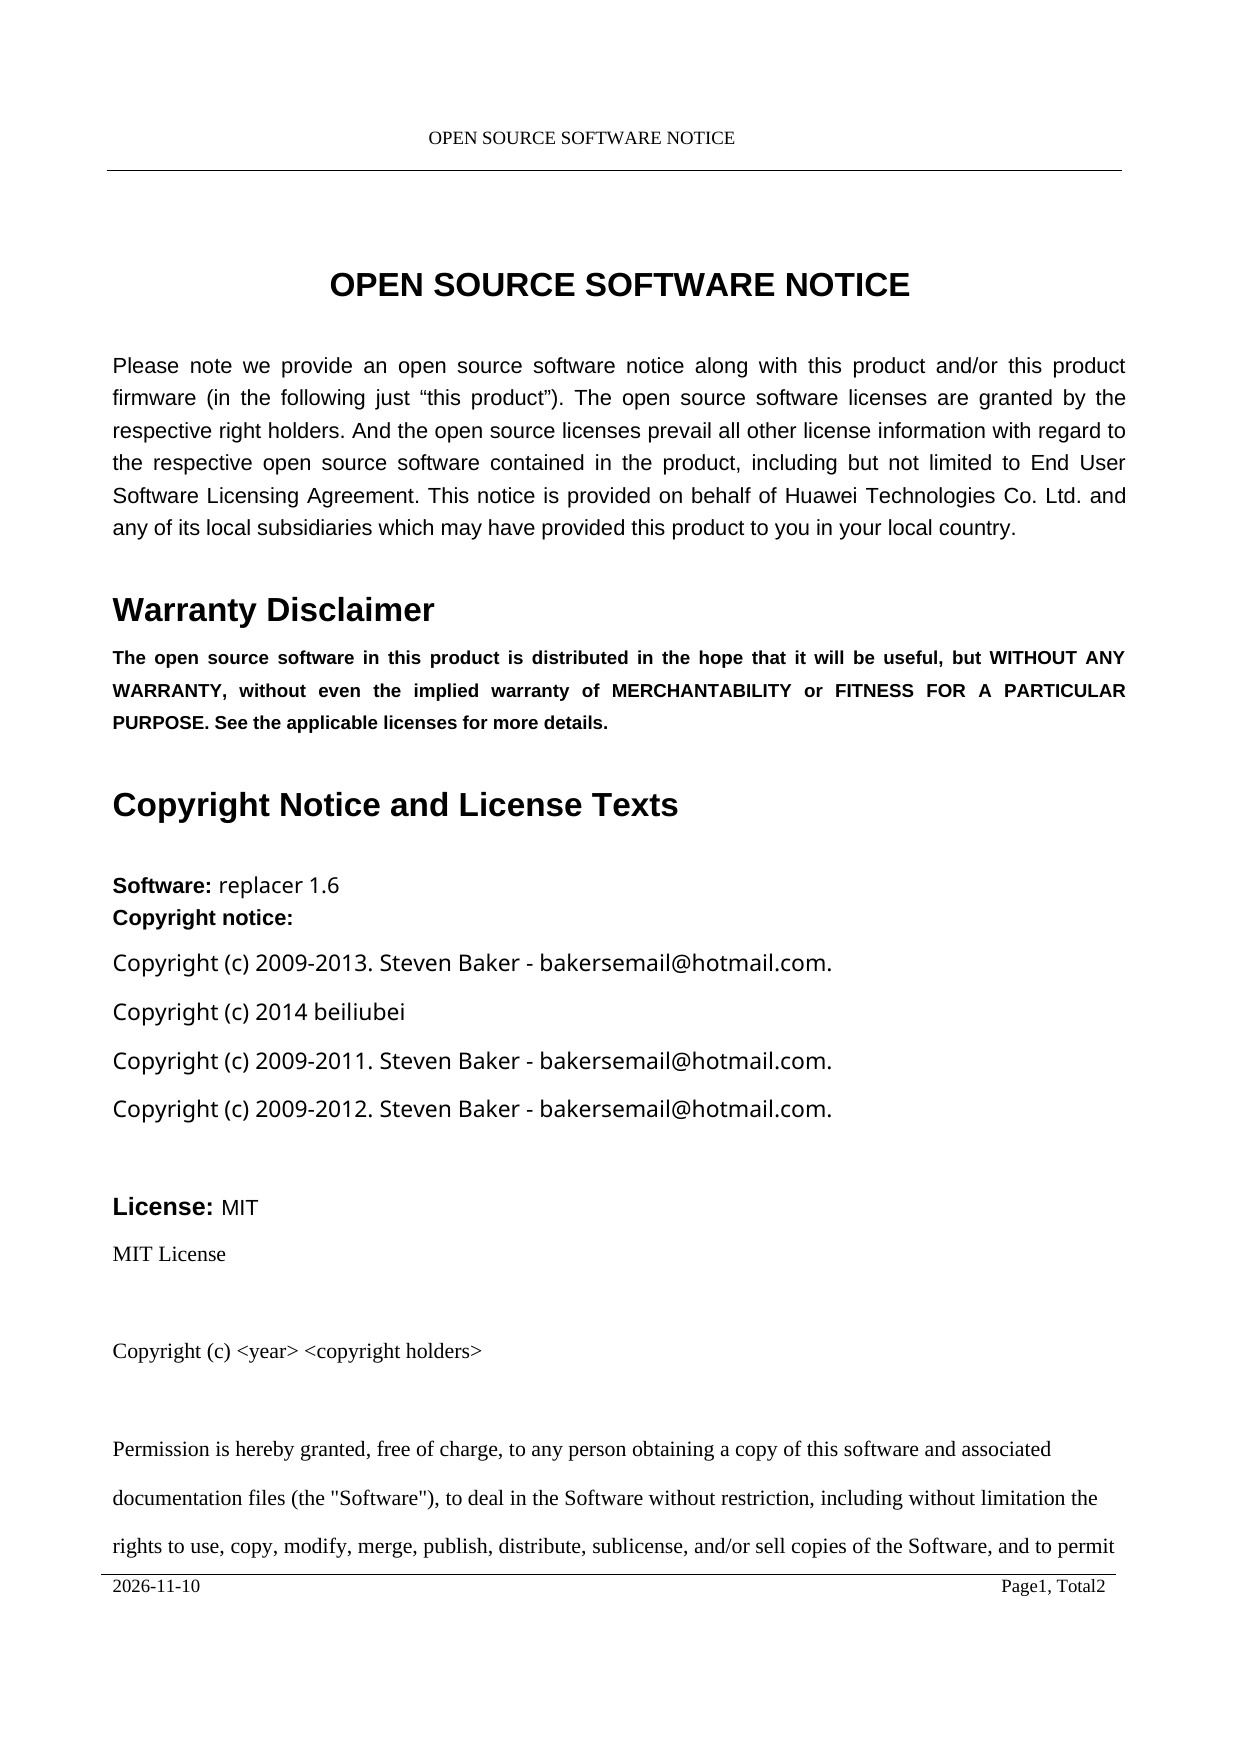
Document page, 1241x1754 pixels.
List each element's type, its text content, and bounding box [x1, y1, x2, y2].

text OPEN SOURCE SOFTWARE NOTICE [112, 251, 1128, 316]
text Copyright Notice and License Texts [112, 771, 1128, 836]
text Copyright (c) 2009-2013. Steven Baker - bakersemail@hotmail.com. Copyright (c) 2014 beiliubei Copyright (c) 2009-2011. Steven Baker - bakersemail@hotmail.com. Copyright (c) 2009-2012. Steven Baker - bakersemail@hotmail.com. [112, 947, 1128, 1174]
text Copyright notice: [112, 901, 1128, 934]
text License: MIT [112, 1190, 1128, 1223]
text Please note we provide an open source software notice along with this product and/or this product firmware (in the following just “this product”). The open source software licenses are granted by the respective right holders. And the open source licenses prevail all other license information with regard to the respective open source software contained in the product, including but not limited to End User Software Licensing Agreement. This notice is provided on behalf of Huawei Technologies Co. Ltd. and any of its local subsidiaries which may have provided this product to you in your local country. [112, 349, 1128, 544]
text Software: replacer 1.6 [112, 869, 1128, 901]
text The open source software in this product is distributed in the hope that it will be useful, but WITHOUT ANY WARRANTY, without even the implied warranty of MERCHANTABILITY or FITNESS FOR A PARTICULAR PURPOSE. See the applicable licenses for more details. [112, 641, 1128, 739]
text Warranty Disclaimer [112, 576, 1128, 641]
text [112, 1237, 1128, 1562]
